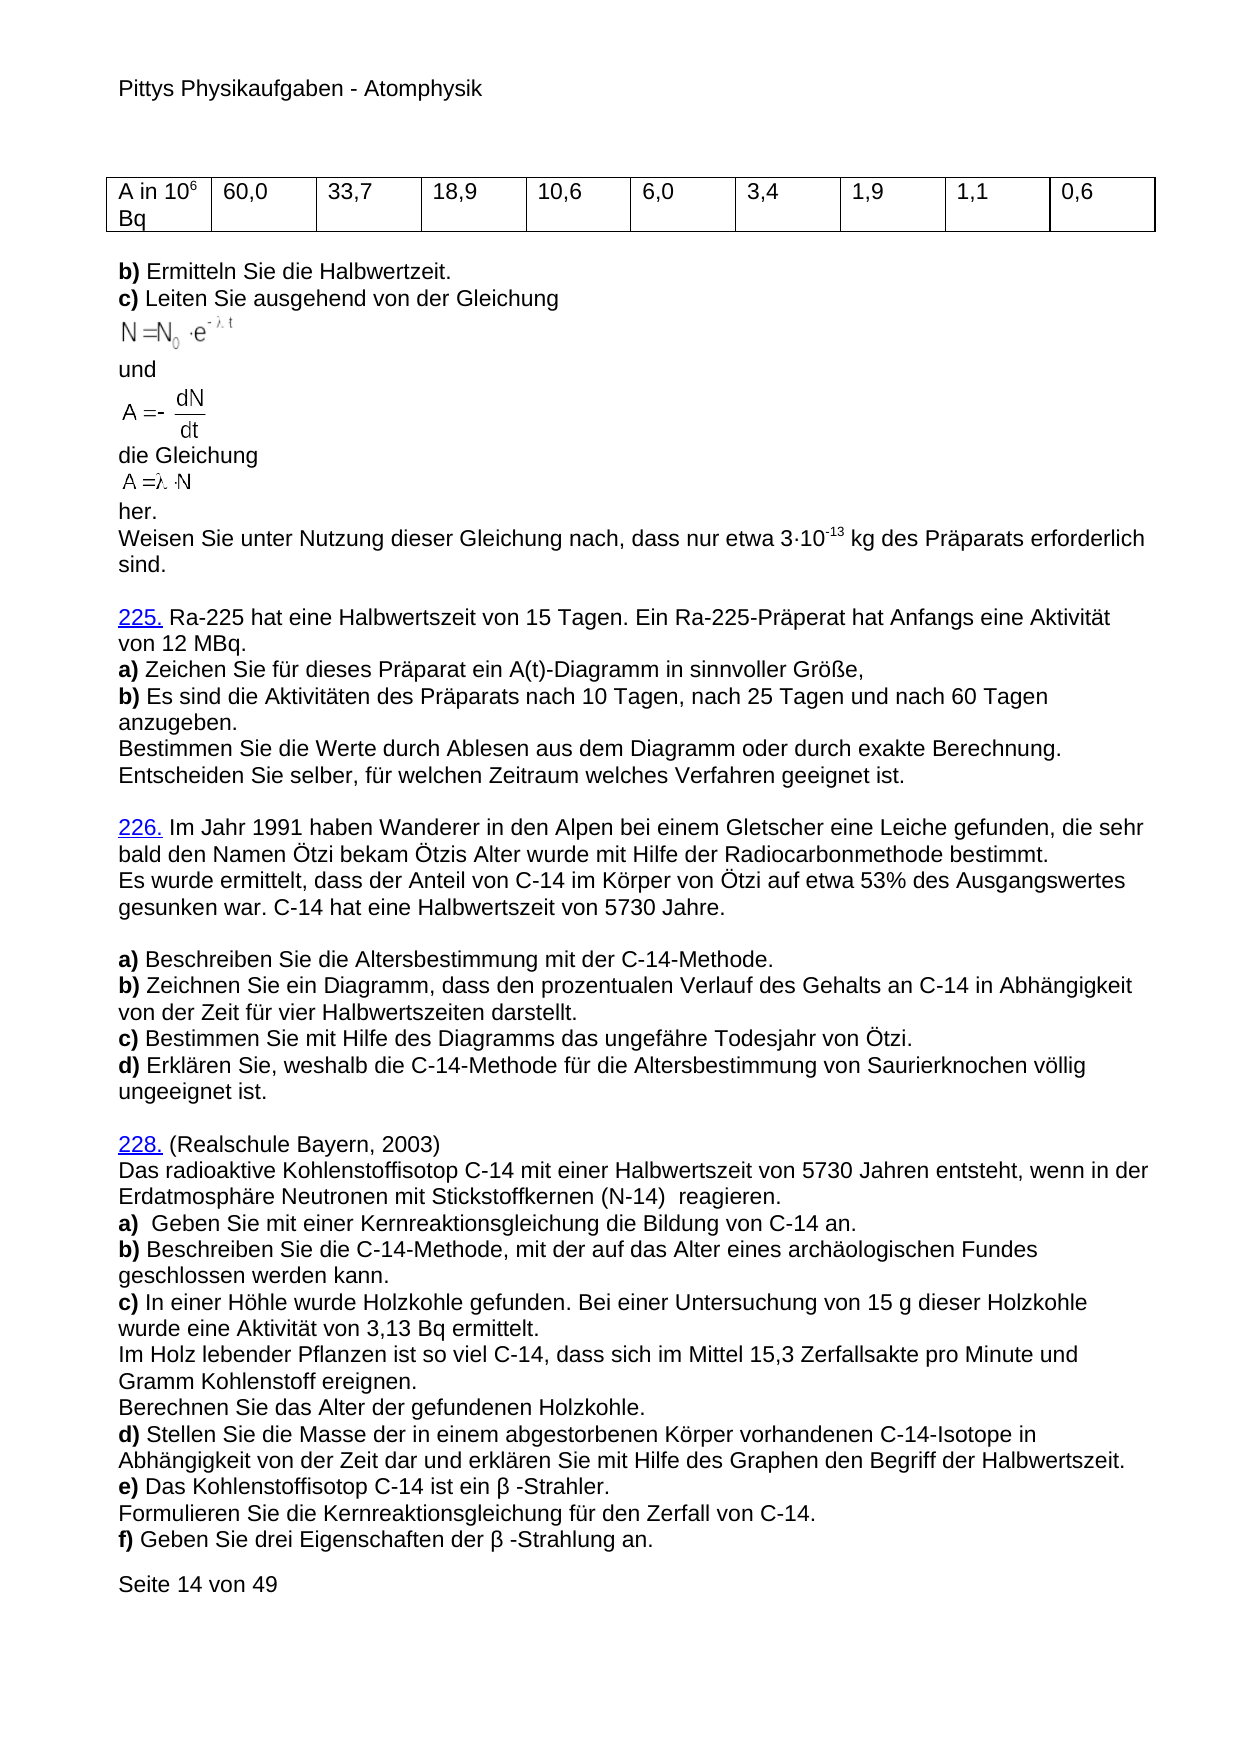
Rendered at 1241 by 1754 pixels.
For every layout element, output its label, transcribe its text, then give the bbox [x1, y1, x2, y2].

text b) Zeichnen Sie ein Diagramm, dass den prozentualen Verlauf des Gehalts an C-14 in Abhängigkeit von der Zeit für vier Halbwertszeiten darstellt. [118, 972, 1152, 1025]
table_cell 10,6 [527, 178, 630, 231]
text d) Stellen Sie die Masse der in einem abgestorbenen Körper vorhandenen C-14-Isotope in Abhängigkeit von der Zeit dar und erklären Sie mit Hilfe des Graphen den Begriff der Halbwertszeit. [118, 1421, 1152, 1473]
table_cell 6,0 [631, 178, 735, 231]
text 228. (Realschule Bayern, 2003) [118, 1131, 1152, 1157]
text f) Geben Sie drei Eigenschaften der β -Strahlung an. [118, 1526, 1152, 1552]
text b) Ermitteln Sie die Halbwertzeit. [118, 258, 1152, 285]
table_cell 1,1 [946, 178, 1049, 231]
text a) Geben Sie mit einer Kernreaktionsgleichung die Bildung von C-14 an. [118, 1210, 1152, 1236]
text a) Beschreiben Sie die Altersbestimmung mit der C-14-Methode. [118, 946, 1152, 972]
text und [118, 356, 1152, 383]
table_cell 1,9 [841, 178, 945, 231]
text a) Zeichen Sie für dieses Präparat ein A(t)-Diagramm in sinnvoller Größe, [118, 656, 1152, 683]
text Bestimmen Sie die Werte durch Ablesen aus dem Diagramm oder durch exakte Berechnung. Entscheiden Sie selber, für welchen Zeitraum welches Verfahren geeignet ist. [118, 735, 1152, 788]
table_cell 3,4 [736, 178, 840, 231]
text c) In einer Höhle wurde Holzkohle gefunden. Bei einer Untersuchung von 15 g dieser Holzkohle wurde eine Aktivität von 3,13 Bq ermittelt. [118, 1289, 1152, 1341]
text Weisen Sie unter Nutzung dieser Gleichung nach, dass nur etwa 3∙10-13 kg des Präparats erforderlich sind. [118, 524, 1152, 577]
table_cell 18,9 [422, 178, 526, 231]
text her. [118, 498, 1152, 524]
text Das radioaktive Kohlenstoffisotop C-14 mit einer Halbwertszeit von 5730 Jahren entsteht, wenn in der Erdatmosphäre Neutronen mit Stickstoffkernen (N-14) reagieren. [118, 1157, 1152, 1210]
text Berechnen Sie das Alter der gefundenen Holzkohle. [118, 1394, 1152, 1421]
text c) Leiten Sie ausgehend von der Gleichung [118, 285, 1152, 311]
text 226. Im Jahr 1991 haben Wanderer in den Alpen bei einem Gletscher eine Leiche gefunden, die sehr bald den Namen Ötzi bekam Ötzis Alter wurde mit Hilfe der Radiocarbonmethode bestimmt. [118, 814, 1152, 867]
text e) Das Kohlenstoffisotop C-14 ist ein β -Strahler. [118, 1473, 1152, 1499]
text b) Beschreiben Sie die C-14-Methode, mit der auf das Alter eines archäologischen Fundes geschlossen werden kann. [118, 1236, 1152, 1289]
text b) Es sind die Aktivitäten des Präparats nach 10 Tagen, nach 25 Tagen und nach 60 Tagen anzugeben. [118, 683, 1152, 735]
text Es wurde ermittelt, dass der Anteil von C-14 im Körper von Ötzi auf etwa 53% des Ausgangswertes gesunken war. C-14 hat eine Halbwertszeit von 5730 Jahre. [118, 867, 1152, 920]
text c) Bestimmen Sie mit Hilfe des Diagramms das ungefähre Todesjahr von Ötzi. [118, 1025, 1152, 1052]
table_cell 60,0 [212, 178, 316, 231]
text Im Holz lebender Pflanzen ist so viel C-14, dass sich im Mittel 15,3 Zerfallsakte pro Minute und Gramm Kohlenstoff ereignen. [118, 1341, 1152, 1394]
table_cell 33,7 [317, 178, 421, 231]
table_cell 0,6 [1051, 178, 1154, 231]
text 225. Ra-225 hat eine Halbwertszeit von 15 Tagen. Ein Ra-225-Präperat hat Anfangs eine Aktivität von 12 MBq. [118, 603, 1152, 656]
text Formulieren Sie die Kernreaktionsgleichung für den Zerfall von C-14. [118, 1499, 1152, 1526]
text die Gleichung [118, 442, 1152, 468]
text d) Erklären Sie, weshalb die C-14-Methode für die Altersbestimmung von Saurierknochen völlig ungeeignet ist. [118, 1052, 1152, 1104]
table_cell A in 106 Bq [107, 178, 211, 231]
